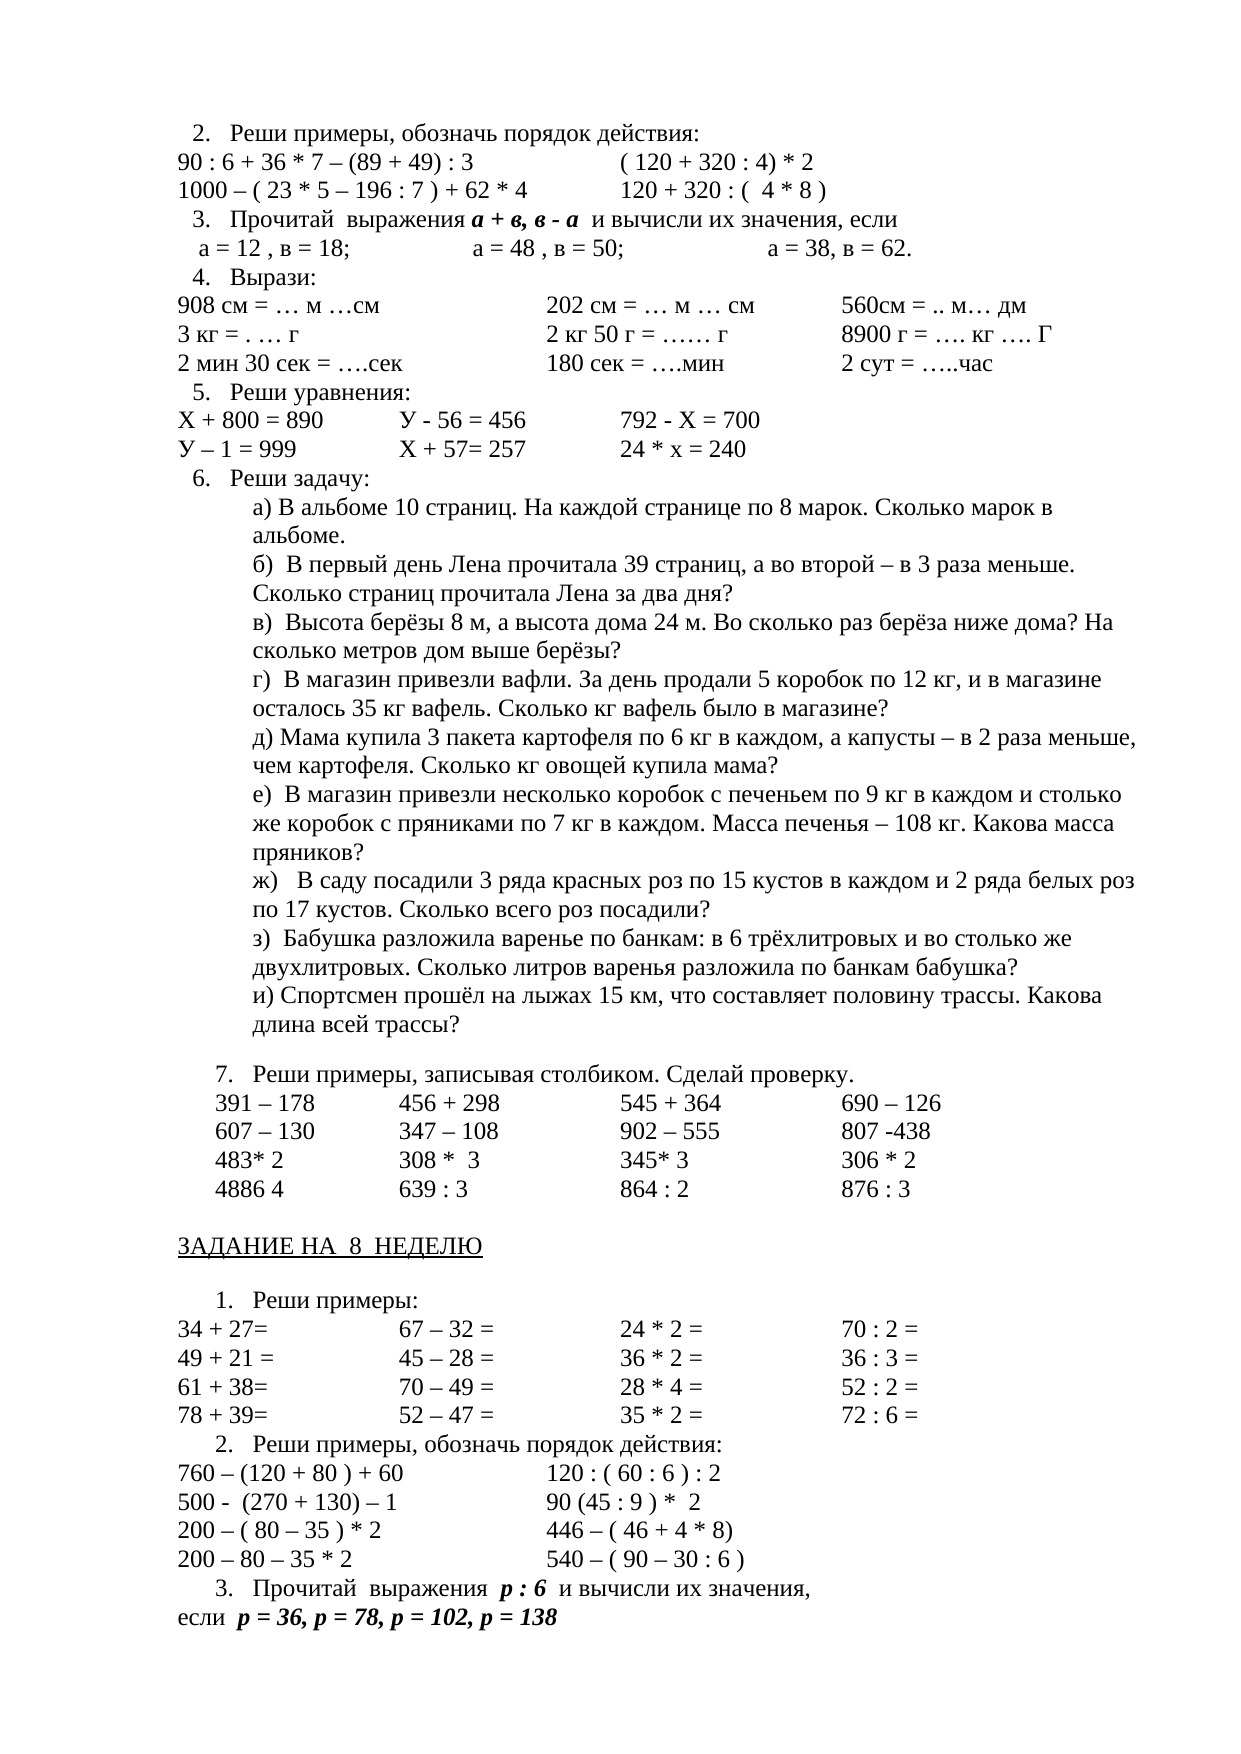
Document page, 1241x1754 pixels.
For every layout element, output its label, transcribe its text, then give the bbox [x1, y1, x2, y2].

list ж) В саду посадили 3 ряда красных роз по 15 кустов в каждом и 2 ряда белых роз по 17 кустов. Сколько всего роз посадили? [252, 866, 1152, 923]
text 34 + 27= 67 – 32 = 24 * 2 = 70 : 2 = [177, 1314, 1152, 1343]
list Реши примеры, записывая столбиком. Сделай проверку. [215, 1059, 1152, 1088]
list Реши задачу: [192, 463, 1152, 492]
list г) В магазин привезли вафли. За день продали 5 коробок по , и в магазине осталось вафель. Сколько кг вафель было в магазине? [252, 664, 1152, 722]
list е) В магазин привезли несколько коробок с печеньем по в каждом и столько же коробок с пряниками по в каждом. Масса печенья – . Какова масса пряников? [252, 779, 1152, 866]
text 61 + 38= 70 – 49 = 28 * 4 = 52 : 2 = [177, 1372, 1152, 1400]
list б) В первый день Лена прочитала 39 страниц, а во второй – в 3 раза меньше. Сколько страниц прочитала Лена за два дня? [252, 549, 1152, 607]
list 200 – 80 – 35 * 2 540 – ( 90 – 30 : 6 ) [177, 1544, 1152, 1573]
list 3 кг = . … г 2 кг 50 г = …… г 8900 г = …. кг …. Г [177, 319, 1152, 348]
text 483* 2 308 * 3 345* 3 306 * 2 [215, 1145, 1152, 1174]
list Вырази: [192, 262, 1152, 291]
text 391 – 178 456 + 298 545 + 364 690 – 126 [215, 1088, 1152, 1116]
list 1000 – ( 23 * 5 – 196 : 7 ) + 62 * 4 120 + 320 : ( 4 * 8 ) [177, 176, 1152, 204]
list д) Мама купила 3 пакета картофеля по в каждом, а капусты – в 2 раза меньше, чем картофеля. Сколько кг овощей купила мама? [252, 722, 1152, 779]
list У – 1 = 999 Х + 57= 257 24 * х = 240 [177, 434, 1152, 463]
list Реши примеры, обозначь порядок действия: [192, 118, 1152, 147]
list Прочитай выражения а + в, в - а и вычисли их значения, если [192, 204, 1152, 233]
text 4886 4 639 : 3 864 : 2 876 : 3 [215, 1174, 1152, 1203]
text ЗАДАНИЕ НА 8 НЕДЕЛЮ [177, 1231, 1152, 1260]
list 760 – (120 + 80 ) + 60 120 : ( 60 : 6 ) : 2 [177, 1458, 1152, 1487]
list Реши примеры: [215, 1285, 1152, 1314]
list Реши примеры, обозначь порядок действия: [215, 1429, 1152, 1458]
list и) Спортсмен прошёл на лыжах , что составляет половину трассы. Какова длина всей трассы? [252, 981, 1152, 1038]
list Реши уравнения: [192, 377, 1152, 406]
text 607 – 130 347 – 108 902 – 555 807 -438 [215, 1116, 1152, 1145]
list 2 мин 30 сек = ….сек 180 сек = ….мин 2 сут = …..час [177, 348, 1152, 377]
list а = 12 , в = 18; а = 48 , в = 50; а = 38, в = 62. [192, 233, 1152, 262]
text 49 + 21 = 45 – 28 = 36 * 2 = 36 : 3 = [177, 1343, 1152, 1372]
list Х + 800 = 890 У - 56 = 456 792 - Х = 700 [177, 406, 1152, 434]
list 908 см = … м …см 202 см = … м … см 560см = .. м… дм [177, 291, 1152, 319]
list Прочитай выражения р : 6 и вычисли их значения, [215, 1573, 1152, 1602]
list а) В альбоме 10 страниц. На каждой странице по 8 марок. Сколько марок в альбоме. [252, 492, 1152, 549]
list если р = 36, р = 78, р = 102, р = 138 [177, 1602, 1152, 1630]
list в) Высота берёзы , а высота дома . Во сколько раз берёза ниже дома? На сколько метров дом выше берёзы? [252, 607, 1152, 664]
list 200 – ( 80 – 35 ) * 2 446 – ( 46 + 4 * 8) [177, 1515, 1152, 1544]
text 78 + 39= 52 – 47 = 35 * 2 = 72 : 6 = [177, 1400, 1152, 1429]
list з) Бабушка разложила варенье по банкам: в 6 трёхлитровых и во столько же двухлитровых. Сколько литров варенья разложила по банкам бабушка? [252, 923, 1152, 981]
list 500 - (270 + 130) – 1 90 (45 : 9 ) * 2 [177, 1487, 1152, 1515]
list 90 : 6 + 36 * 7 – (89 + 49) : 3 ( 120 + 320 : 4) * 2 [177, 147, 1152, 176]
